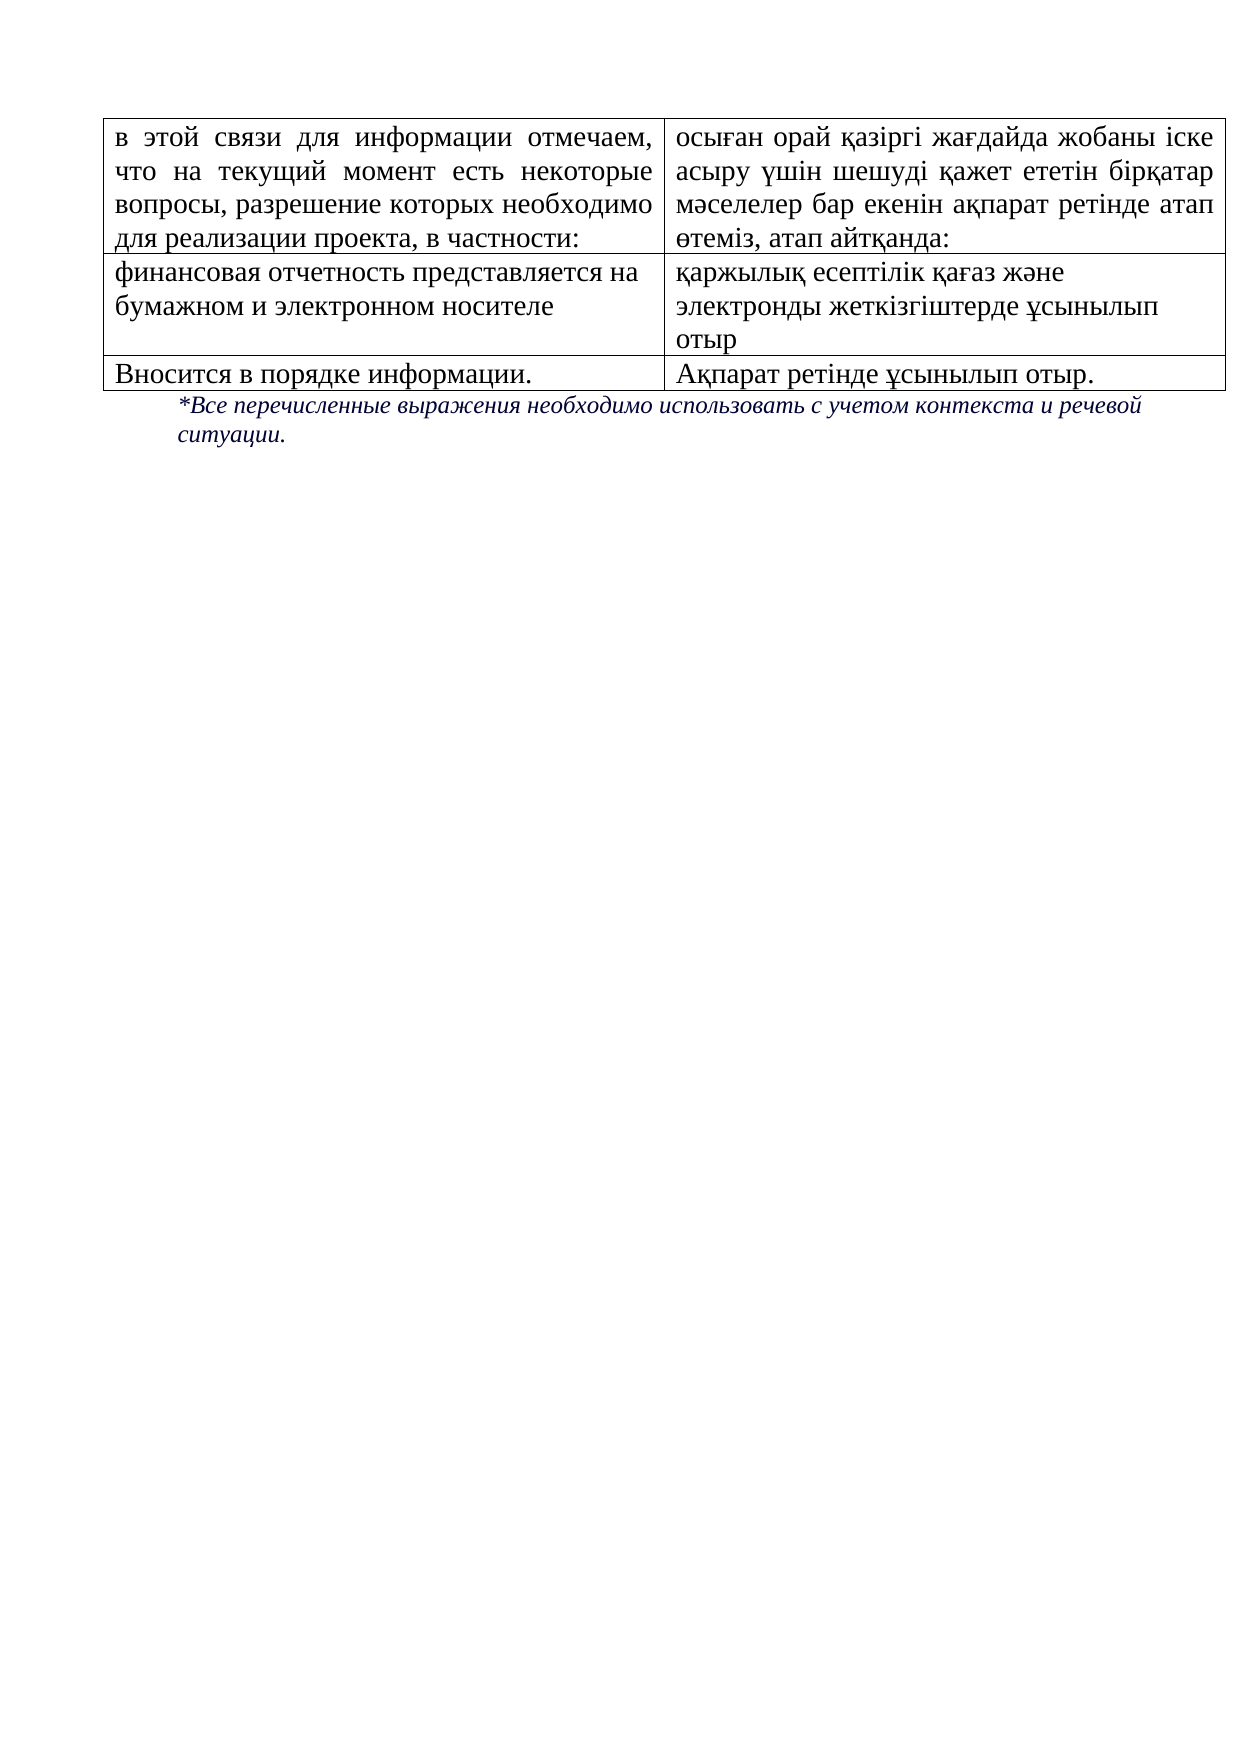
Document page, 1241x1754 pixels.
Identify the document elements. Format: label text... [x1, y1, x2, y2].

text *Все перечисленные выражения необходимо использовать с учетом контекста и речевой ситуации. [177, 391, 1152, 448]
table_cell в этой связи для информации отмечаем, что на текущий момент есть некоторые вопросы, разрешение которых необходимо для реализации проекта, в частности: [104, 119, 664, 253]
table_cell Ақпарат ретінде ұсынылып отыр. [665, 356, 1225, 389]
table_cell қаржылық есептілік қағаз және электронды жеткізгіштерде ұсынылып отыр [665, 254, 1225, 355]
table_cell финансовая отчетность представляется на бумажном и электронном носителе [104, 254, 664, 355]
table_cell осыған орай қазіргі жағдайда жобаны іске асыру үшін шешуді қажет ететін бірқатар мәселелер бар екенін ақпарат ретінде атап өтеміз, атап айтқанда: [665, 119, 1225, 253]
table_cell Вносится в порядке информации. [104, 356, 664, 389]
